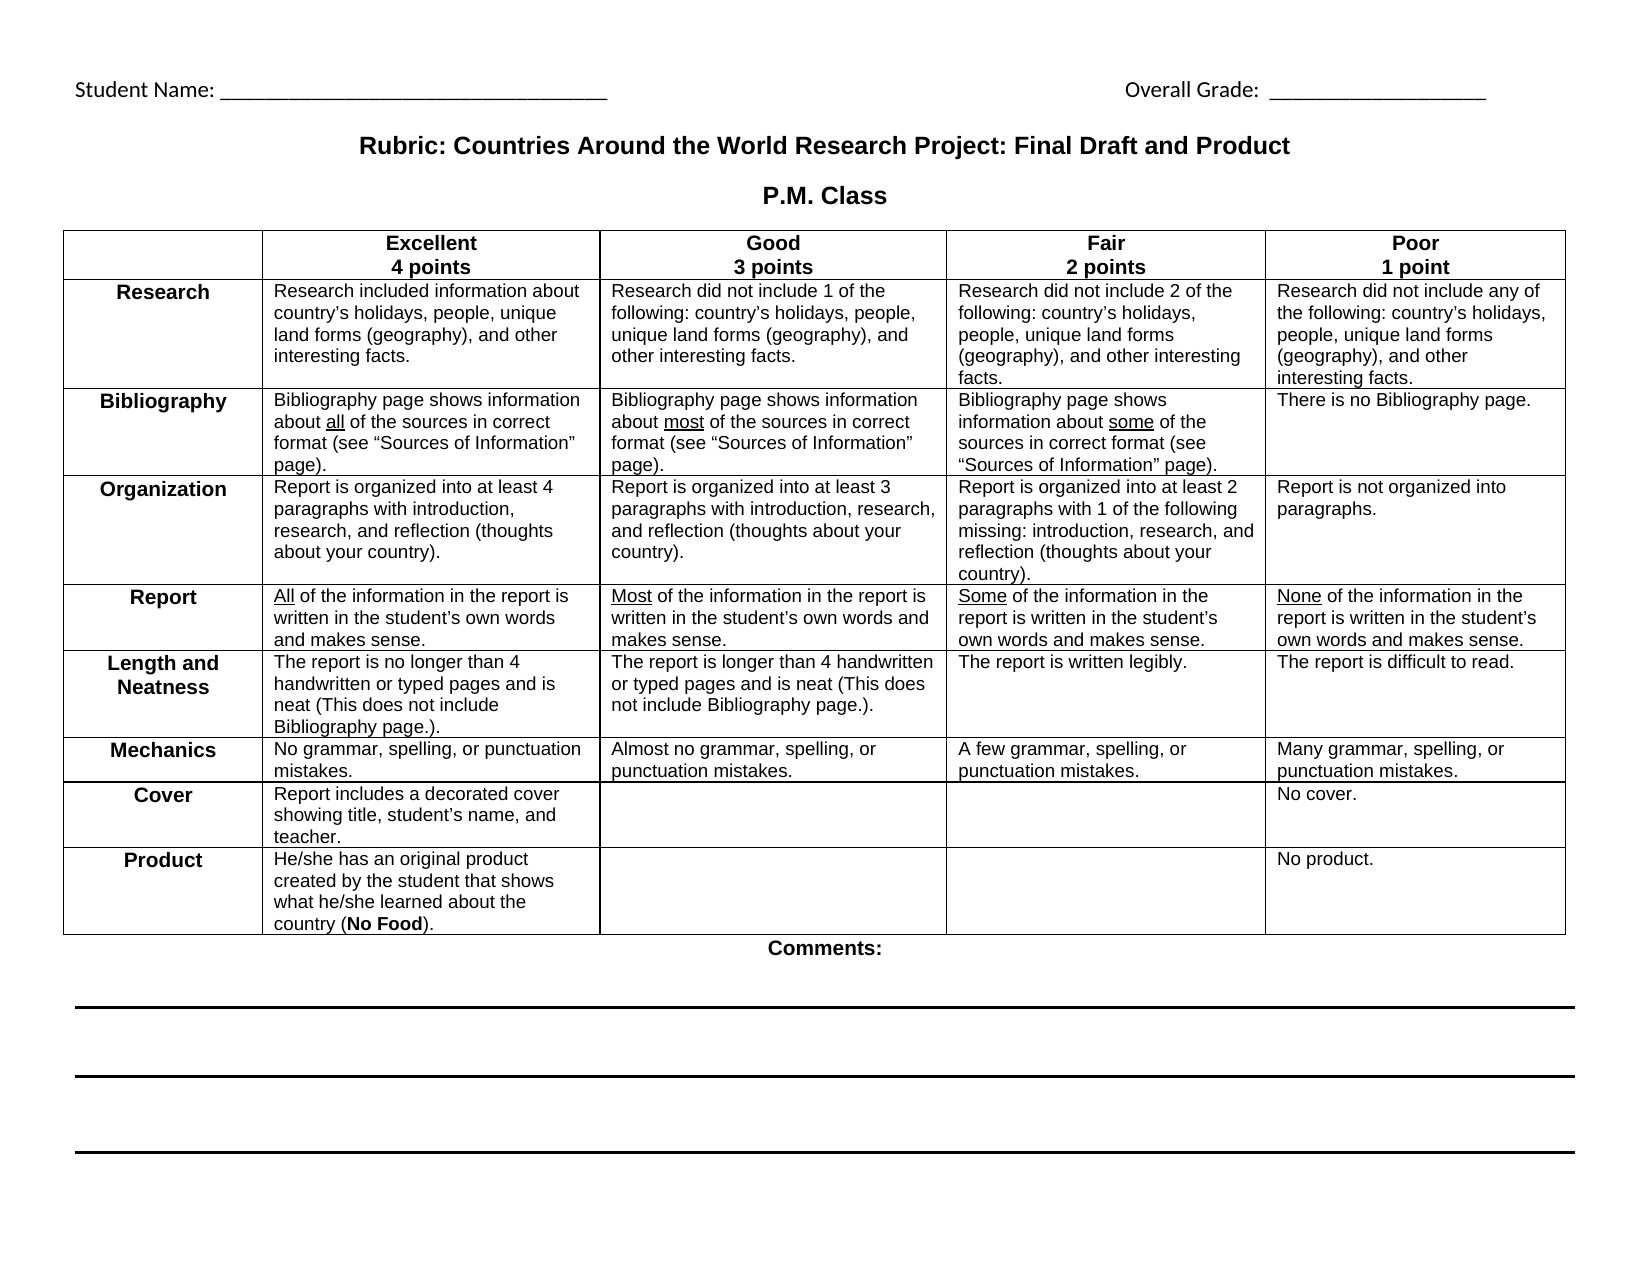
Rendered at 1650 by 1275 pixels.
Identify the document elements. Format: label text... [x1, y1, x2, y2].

table_header Excellent 4 points [263, 231, 599, 279]
table_cell Research did not include 2 of the following: country’s holidays, people, unique land forms (geography), and other interesting facts. [947, 280, 1265, 388]
table_cell No product. [1266, 848, 1565, 934]
table_cell Length and Neatness [64, 651, 262, 737]
table_cell Research included information about country’s holidays, people, unique land forms (geography), and other interesting facts. [263, 280, 599, 388]
table_cell Report is not organized into paragraphs. [1266, 476, 1565, 584]
table_cell The report is longer than 4 handwritten or typed pages and is neat (This does not include Bibliography page.). [601, 651, 946, 737]
table_cell Report includes a decorated cover showing title, student’s name, and teacher. [263, 783, 599, 847]
table_cell No cover. [1266, 783, 1565, 847]
table_cell Research did not include any of the following: country’s holidays, people, unique land forms (geography), and other interesting facts. [1266, 280, 1565, 388]
table_cell Almost no grammar, spelling, or punctuation mistakes. [601, 738, 946, 781]
table_cell Product [64, 848, 262, 934]
table_cell The report is written legibly. [947, 651, 1265, 737]
text P.M. Class [75, 181, 1575, 209]
text Comments: [75, 935, 1575, 959]
table_cell Report is organized into at least 4 paragraphs with introduction, research, and reflection (thoughts about your country). [263, 476, 599, 584]
table_cell The report is no longer than 4 handwritten or typed pages and is neat (This does not include Bibliography page.). [263, 651, 599, 737]
table_header Poor 1 point [1266, 231, 1565, 279]
table_cell There is no Bibliography page. [1266, 389, 1565, 475]
table_cell No grammar, spelling, or punctuation mistakes. [263, 738, 599, 781]
table_cell Organization [64, 476, 262, 584]
table_cell [601, 848, 946, 934]
table_cell Mechanics [64, 738, 262, 781]
table_cell Research [64, 280, 262, 388]
table_cell [947, 848, 1265, 934]
text Rubric: Countries Around the World Research Project: Final Draft and Product [75, 131, 1575, 160]
table_cell Report [64, 585, 262, 650]
table_cell Research did not include 1 of the following: country’s holidays, people, unique land forms (geography), and other interesting facts. [601, 280, 946, 388]
table_cell [601, 783, 946, 847]
table_cell The report is difficult to read. [1266, 651, 1565, 737]
table_cell Bibliography page shows information about some of the sources in correct format (see “Sources of Information” page). [947, 389, 1265, 475]
table_cell Many grammar, spelling, or punctuation mistakes. [1266, 738, 1565, 781]
table_cell Bibliography page shows information about most of the sources in correct format (see “Sources of Information” page). [601, 389, 946, 475]
table_cell None of the information in the report is written in the student’s own words and makes sense. [1266, 585, 1565, 650]
table_cell Report is organized into at least 3 paragraphs with introduction, research, and reflection (thoughts about your country). [601, 476, 946, 584]
table_cell He/she has an original product created by the student that shows what he/she learned about the country (No Food). [263, 848, 599, 934]
table_cell [947, 783, 1265, 847]
table_cell Report is organized into at least 2 paragraphs with 1 of the following missing: introduction, research, and reflection (thoughts about your country). [947, 476, 1265, 584]
table_header [64, 231, 262, 279]
table_cell Bibliography [64, 389, 262, 475]
table_cell Cover [64, 783, 262, 847]
table_cell Bibliography page shows information about all of the sources in correct format (see “Sources of Information” page). [263, 389, 599, 475]
table_cell A few grammar, spelling, or punctuation mistakes. [947, 738, 1265, 781]
table_header Fair 2 points [947, 231, 1265, 279]
table_cell Some of the information in the report is written in the student’s own words and makes sense. [947, 585, 1265, 650]
table_cell Most of the information in the report is written in the student’s own words and makes sense. [601, 585, 946, 650]
table_header Good 3 points [601, 231, 946, 279]
table_cell All of the information in the report is written in the student’s own words and makes sense. [263, 585, 599, 650]
